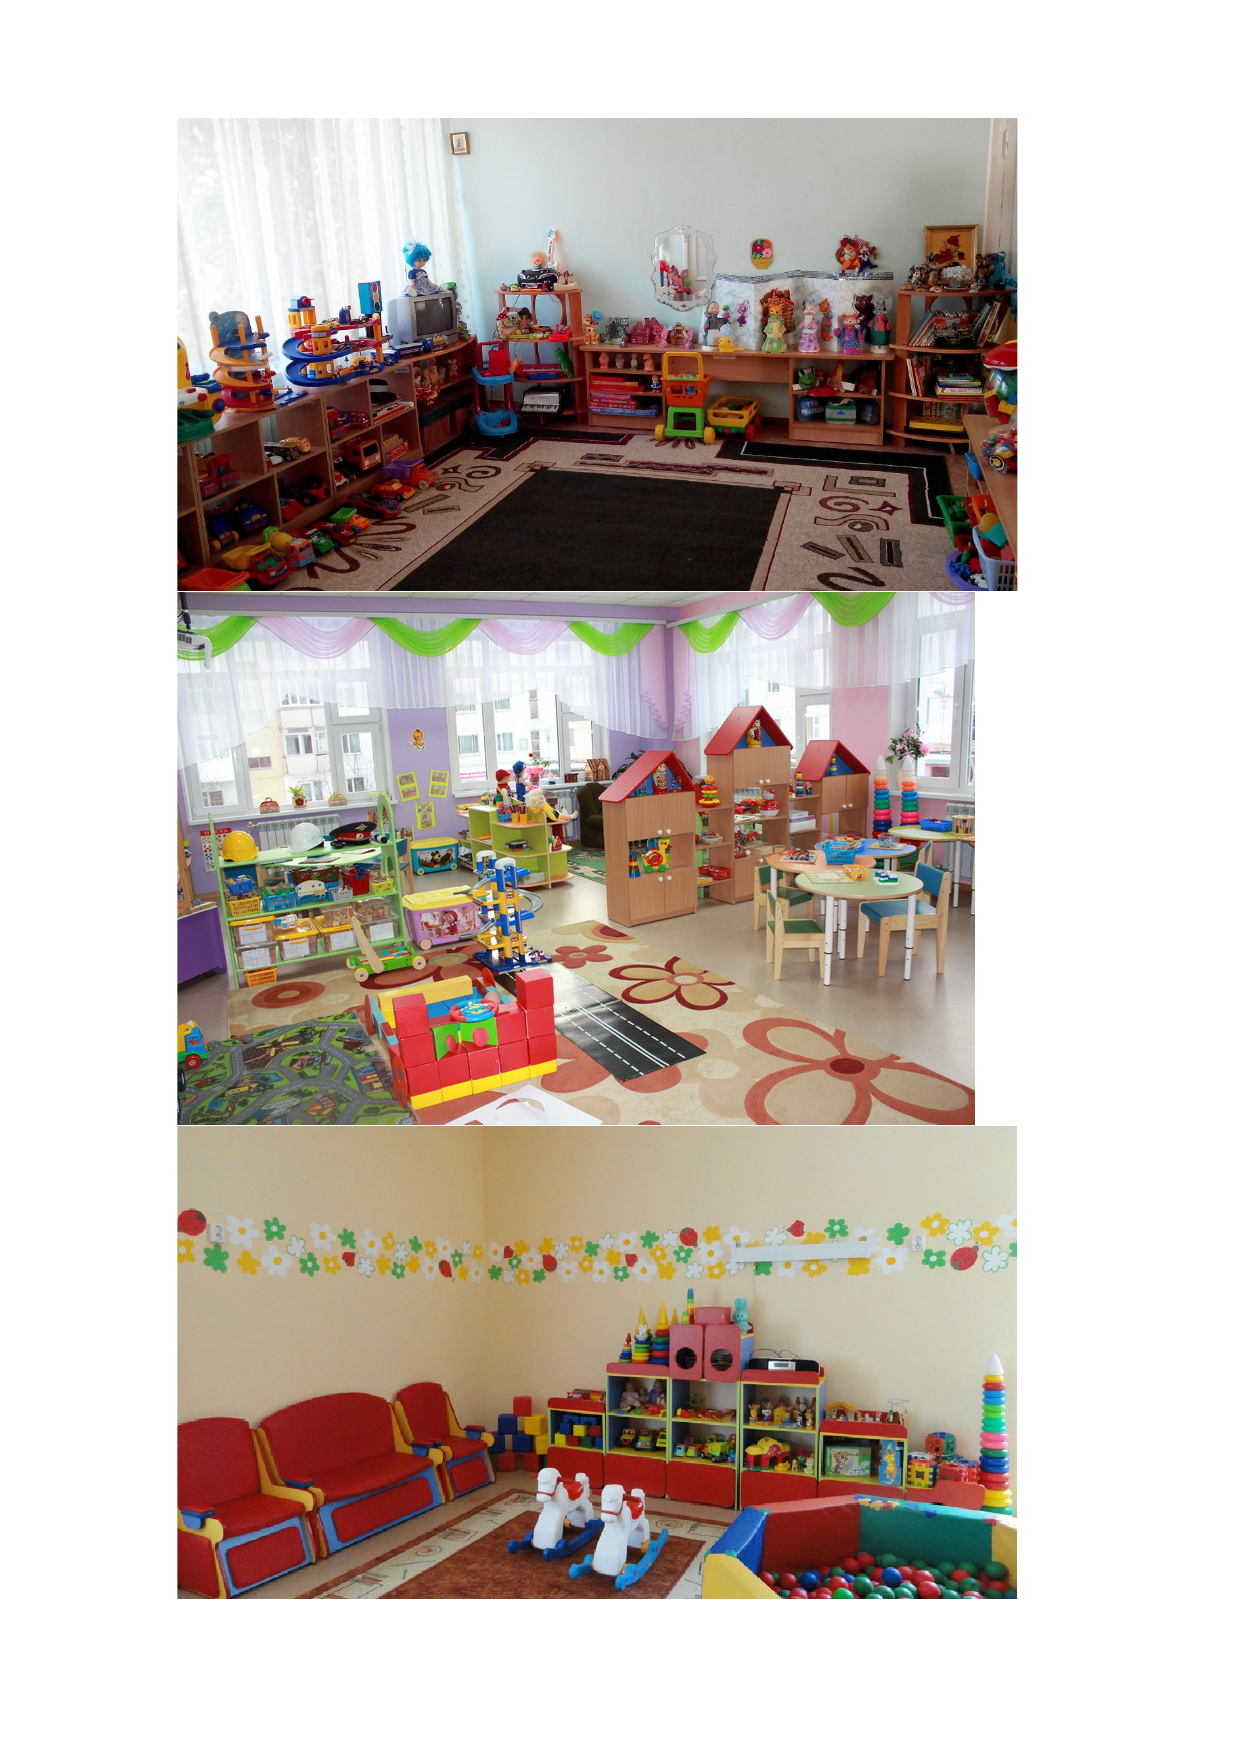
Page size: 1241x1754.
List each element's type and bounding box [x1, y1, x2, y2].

picture [177, 1126, 1017, 1599]
picture [177, 592, 975, 1125]
picture [177, 118, 1018, 591]
